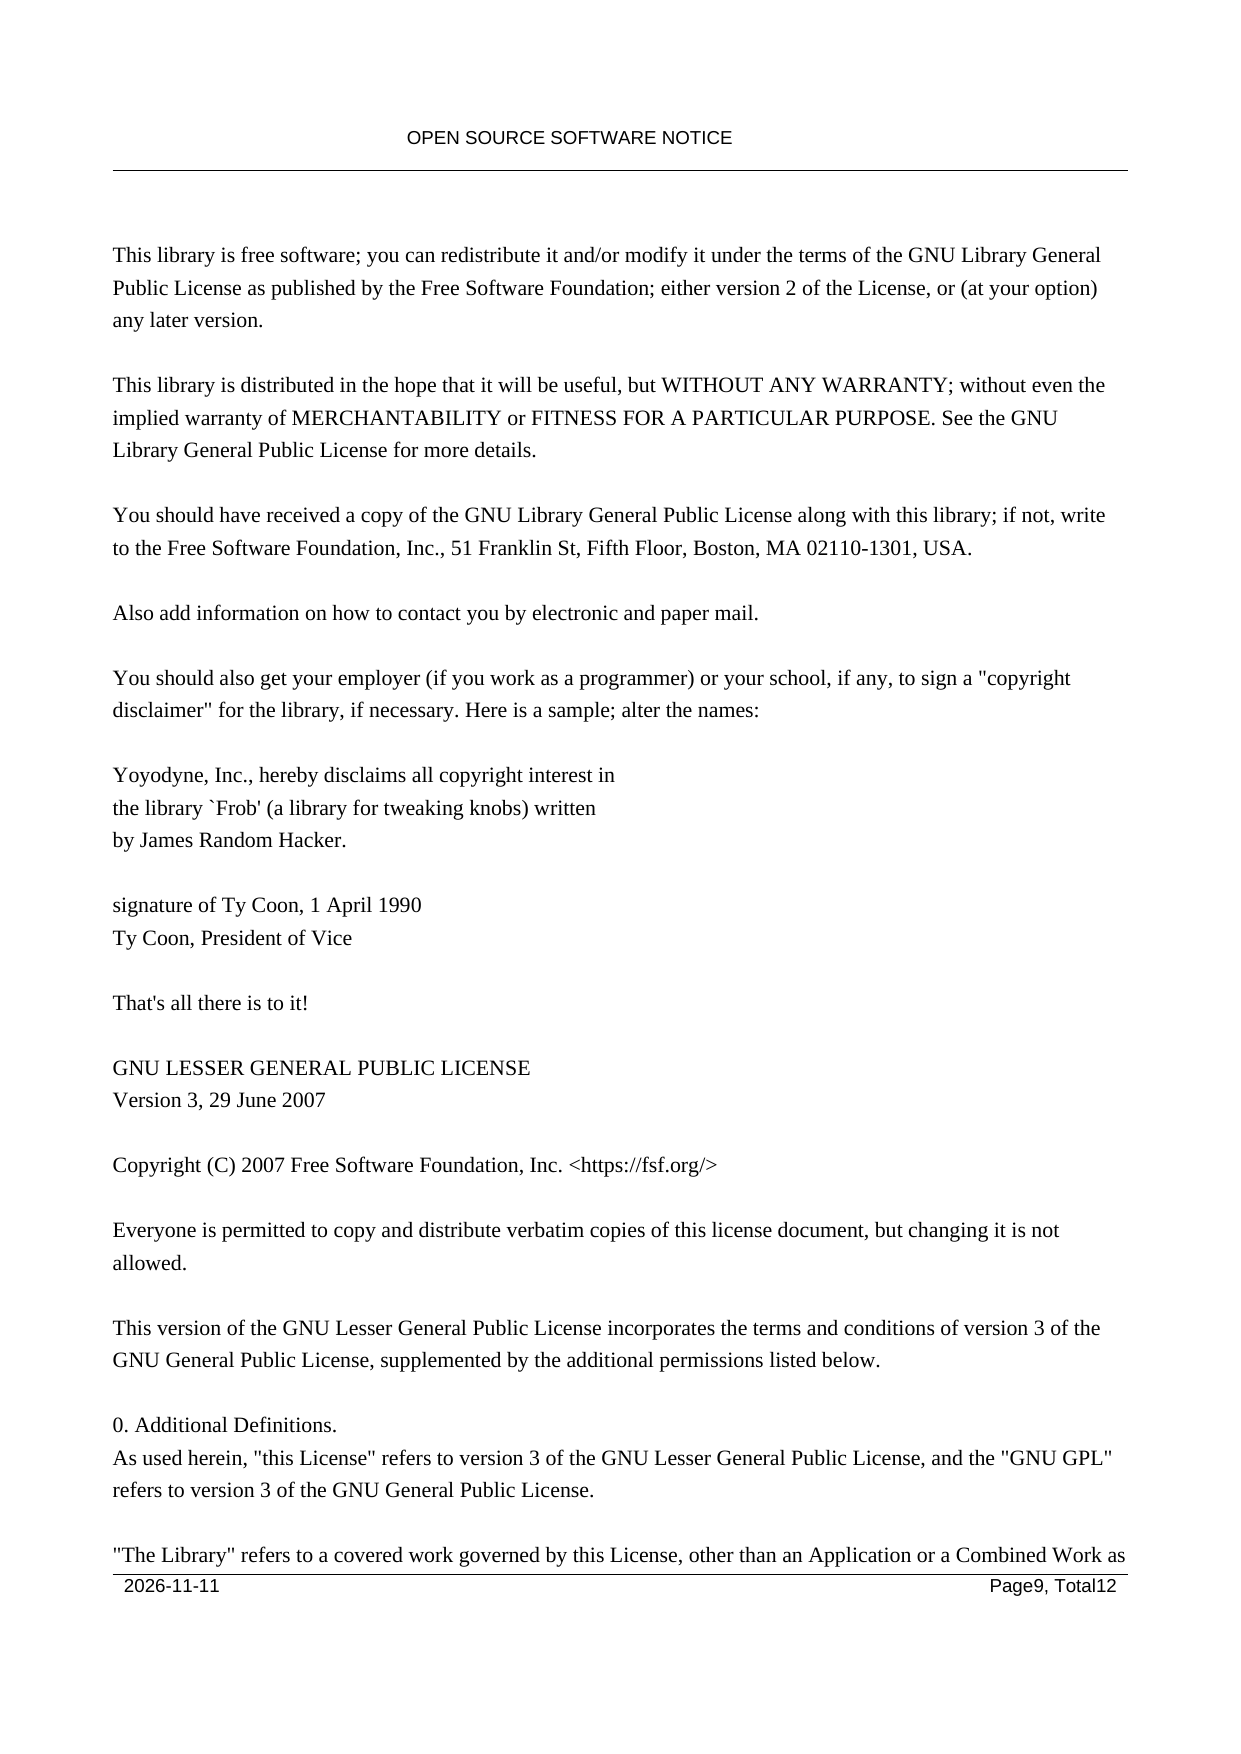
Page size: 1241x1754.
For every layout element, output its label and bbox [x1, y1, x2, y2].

text [112, 206, 1128, 1571]
